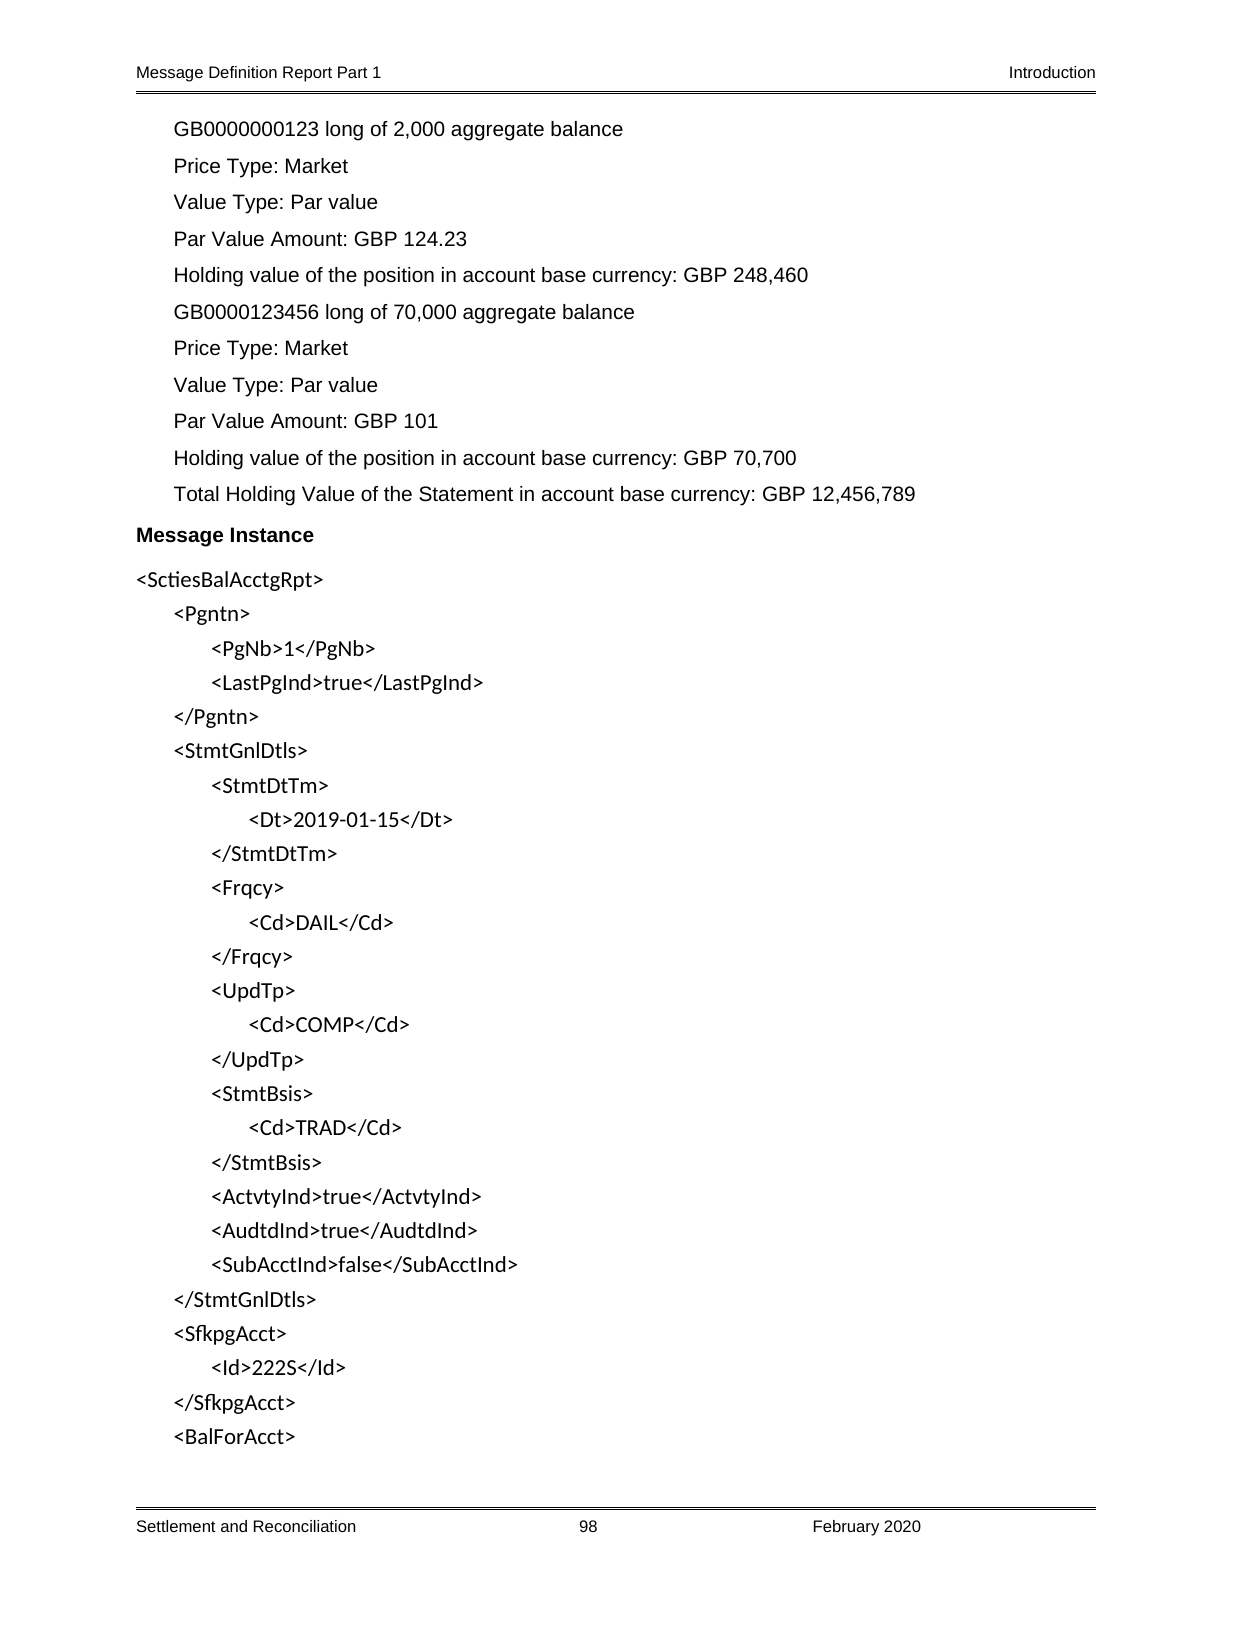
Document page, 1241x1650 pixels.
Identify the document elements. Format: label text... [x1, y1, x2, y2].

text <Cd>TRAD</Cd> [136, 1113, 1104, 1141]
text <Frqcy> [136, 873, 1104, 902]
text </SfkpgAcct> [136, 1388, 1104, 1416]
text GB0000000123 long of 2,000 aggregate balance [173, 117, 1104, 141]
text </StmtGnlDtls> [136, 1285, 1104, 1313]
text <SubAcctInd>false</SubAcctInd> [136, 1251, 1104, 1278]
text </StmtDtTm> [136, 839, 1104, 867]
text <Cd>DAIL</Cd> [136, 908, 1104, 936]
text Price Type: Market [173, 154, 1104, 178]
text <LastPgInd>true</LastPgInd> [136, 668, 1104, 696]
text Value Type: Par value [173, 372, 1104, 396]
text Price Type: Market [173, 336, 1104, 360]
text </UpdTp> [136, 1045, 1104, 1073]
text <UpdTp> [136, 976, 1104, 1004]
text <Cd>COMP</Cd> [136, 1011, 1104, 1039]
text <Pgntn> [136, 599, 1104, 627]
text Par Value Amount: GBP 124.23 [173, 227, 1104, 251]
text Holding value of the position in account base currency: GBP 248,460 [173, 263, 1104, 287]
text <SfkpgAcct> [136, 1319, 1104, 1347]
text </StmtBsis> [136, 1148, 1104, 1176]
text <PgNb>1</PgNb> [136, 634, 1104, 662]
text Total Holding Value of the Statement in account base currency: GBP 12,456,789 [173, 482, 1104, 506]
text </Frqcy> [136, 942, 1104, 970]
text Par Value Amount: GBP 101 [173, 409, 1104, 433]
text Message Instance [136, 522, 1104, 546]
text Holding value of the position in account base currency: GBP 70,700 [173, 445, 1104, 469]
text <AudtdInd>true</AudtdInd> [136, 1216, 1104, 1244]
text <Dt>2019-01-15</Dt> [136, 805, 1104, 833]
text <BalForAcct> [136, 1422, 1104, 1450]
text <StmtDtTm> [136, 771, 1104, 799]
text GB0000123456 long of 70,000 aggregate balance [173, 299, 1104, 323]
text <SctiesBalAcctgRpt> [136, 565, 1104, 593]
text <ActvtyInd>true</ActvtyInd> [136, 1182, 1104, 1210]
text <StmtBsis> [136, 1079, 1104, 1107]
text <StmtGnlDtls> [136, 736, 1104, 764]
text Value Type: Par value [173, 190, 1104, 214]
text </Pgntn> [136, 702, 1104, 730]
text <Id>222S</Id> [136, 1353, 1104, 1381]
